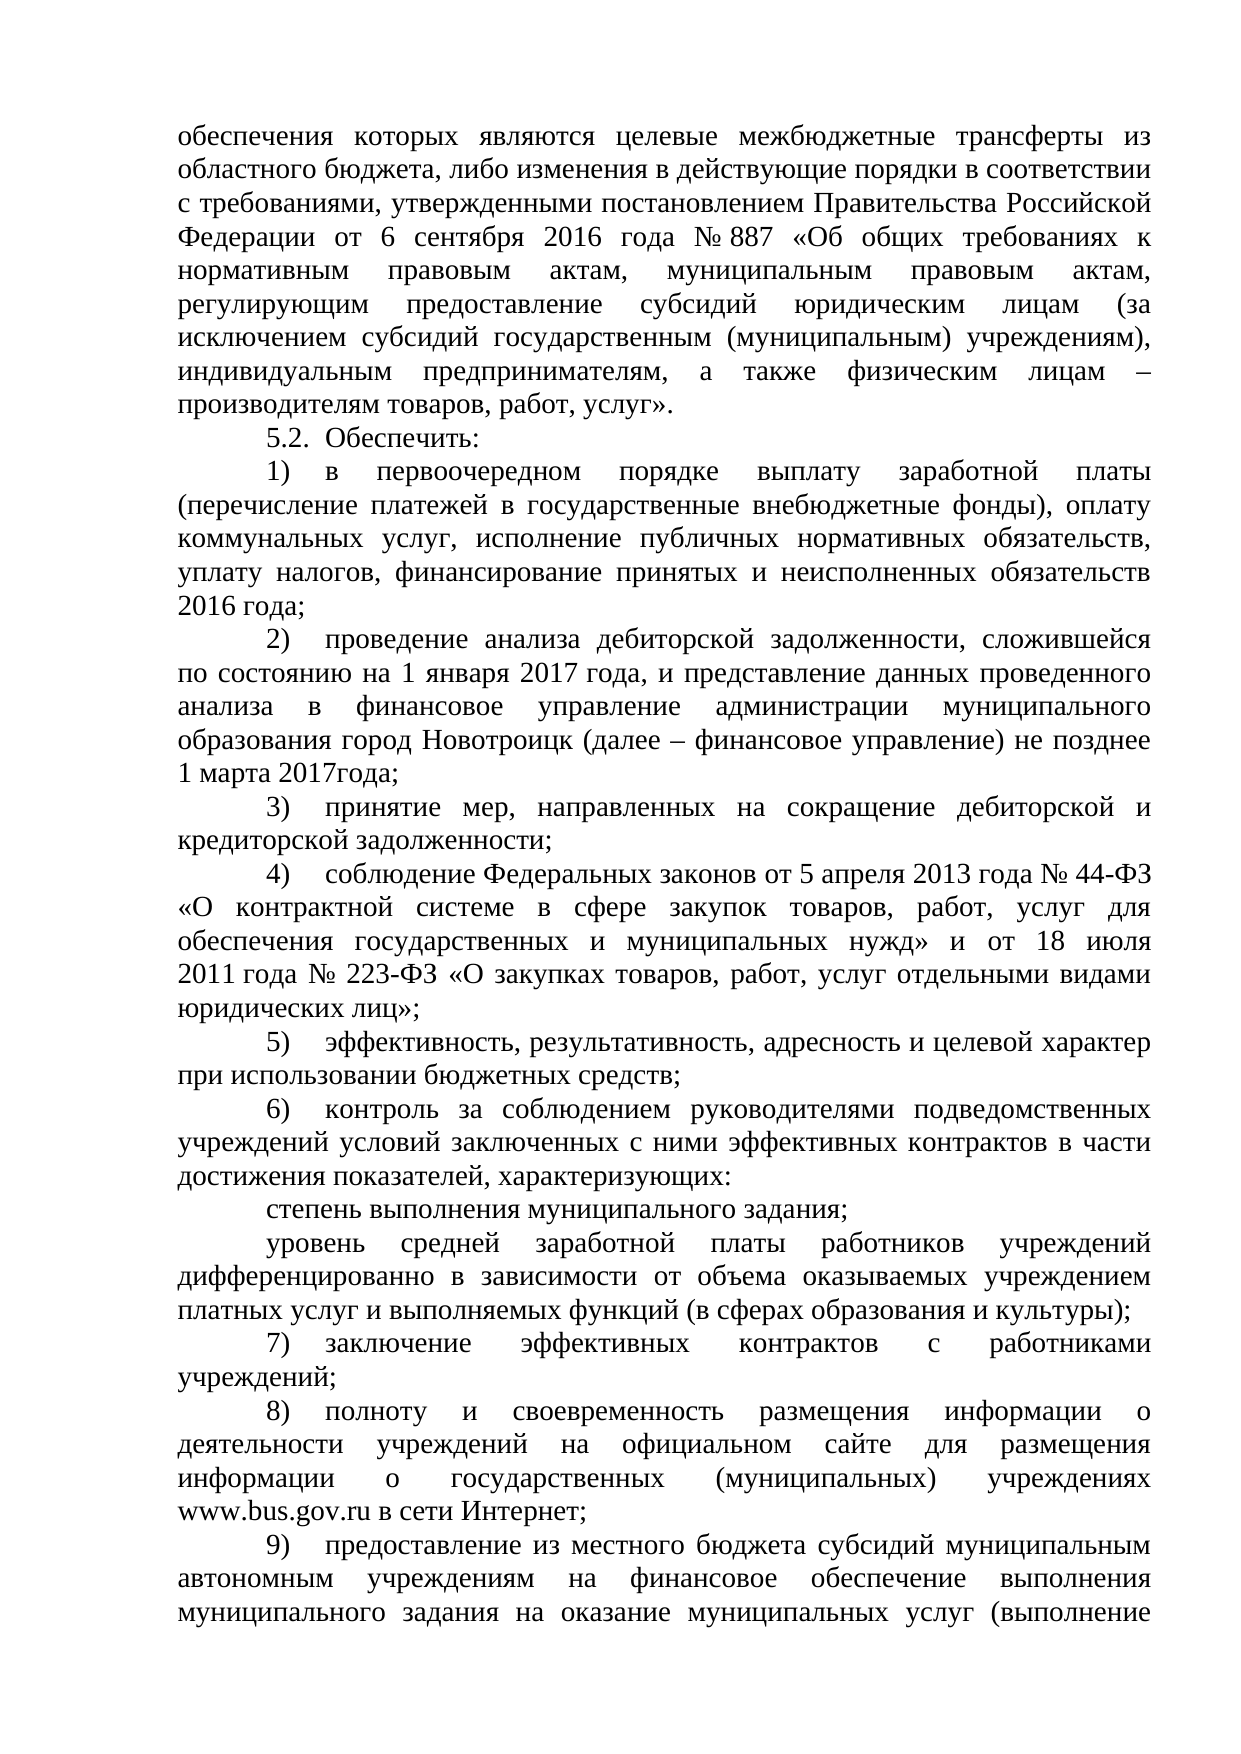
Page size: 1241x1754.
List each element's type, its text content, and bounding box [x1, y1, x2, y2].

list эффективность, результативность, адресность и целевой характер при использовании бюджетных средств; [177, 1024, 1152, 1091]
list контроль за соблюдением руководителями подведомственных учреждений условий заключенных с ними эффективных контрактов в части достижения показателей, характеризующих: [177, 1091, 1152, 1191]
list Обеспечить: [177, 420, 1152, 453]
list принятие мер, направленных на сокращение дебиторской и кредиторской задолженности; [177, 789, 1152, 856]
list заключение эффективных контрактов с работниками учреждений; [177, 1326, 1152, 1393]
list в первоочередном порядке выплату заработной платы (перечисление платежей в государственные внебюджетные фонды), оплату коммунальных услуг, исполнение публичных нормативных обязательств, уплату налогов, финансирование принятых и неисполненных обязательств 2016 года; [177, 453, 1152, 621]
list проведение анализа дебиторской задолженности, сложившейся по состоянию на 1 января 2017 года, и представление данных проведенного анализа в финансовое управление администрации муниципального образования город Новотроицк (далее – финансовое управление) не позднее 1 марта 2017года; [177, 621, 1152, 789]
text степень выполнения муниципального задания; [177, 1191, 1152, 1225]
text уровень средней заработной платы работников учреждений дифференцированно в зависимости от объема оказываемых учреждением платных услуг и выполняемых функций (в сферах образования и культуры); [177, 1225, 1152, 1326]
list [177, 1527, 1152, 1627]
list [177, 118, 1152, 420]
list полноту и своевременность размещения информации о деятельности учреждений на официальном сайте для размещения информации о государственных (муниципальных) учреждениях www.bus.gov.ru в сети Интернет; [177, 1393, 1152, 1527]
list соблюдение Федеральных законов от 5 апреля 2013 года № 44-ФЗ «О контрактной системе в сфере закупок товаров, работ, услуг для обеспечения государственных и муниципальных нужд» и от 18 июля 2011 года № 223-ФЗ «О закупках товаров, работ, услуг отдельными видами юридических лиц»; [177, 856, 1152, 1024]
